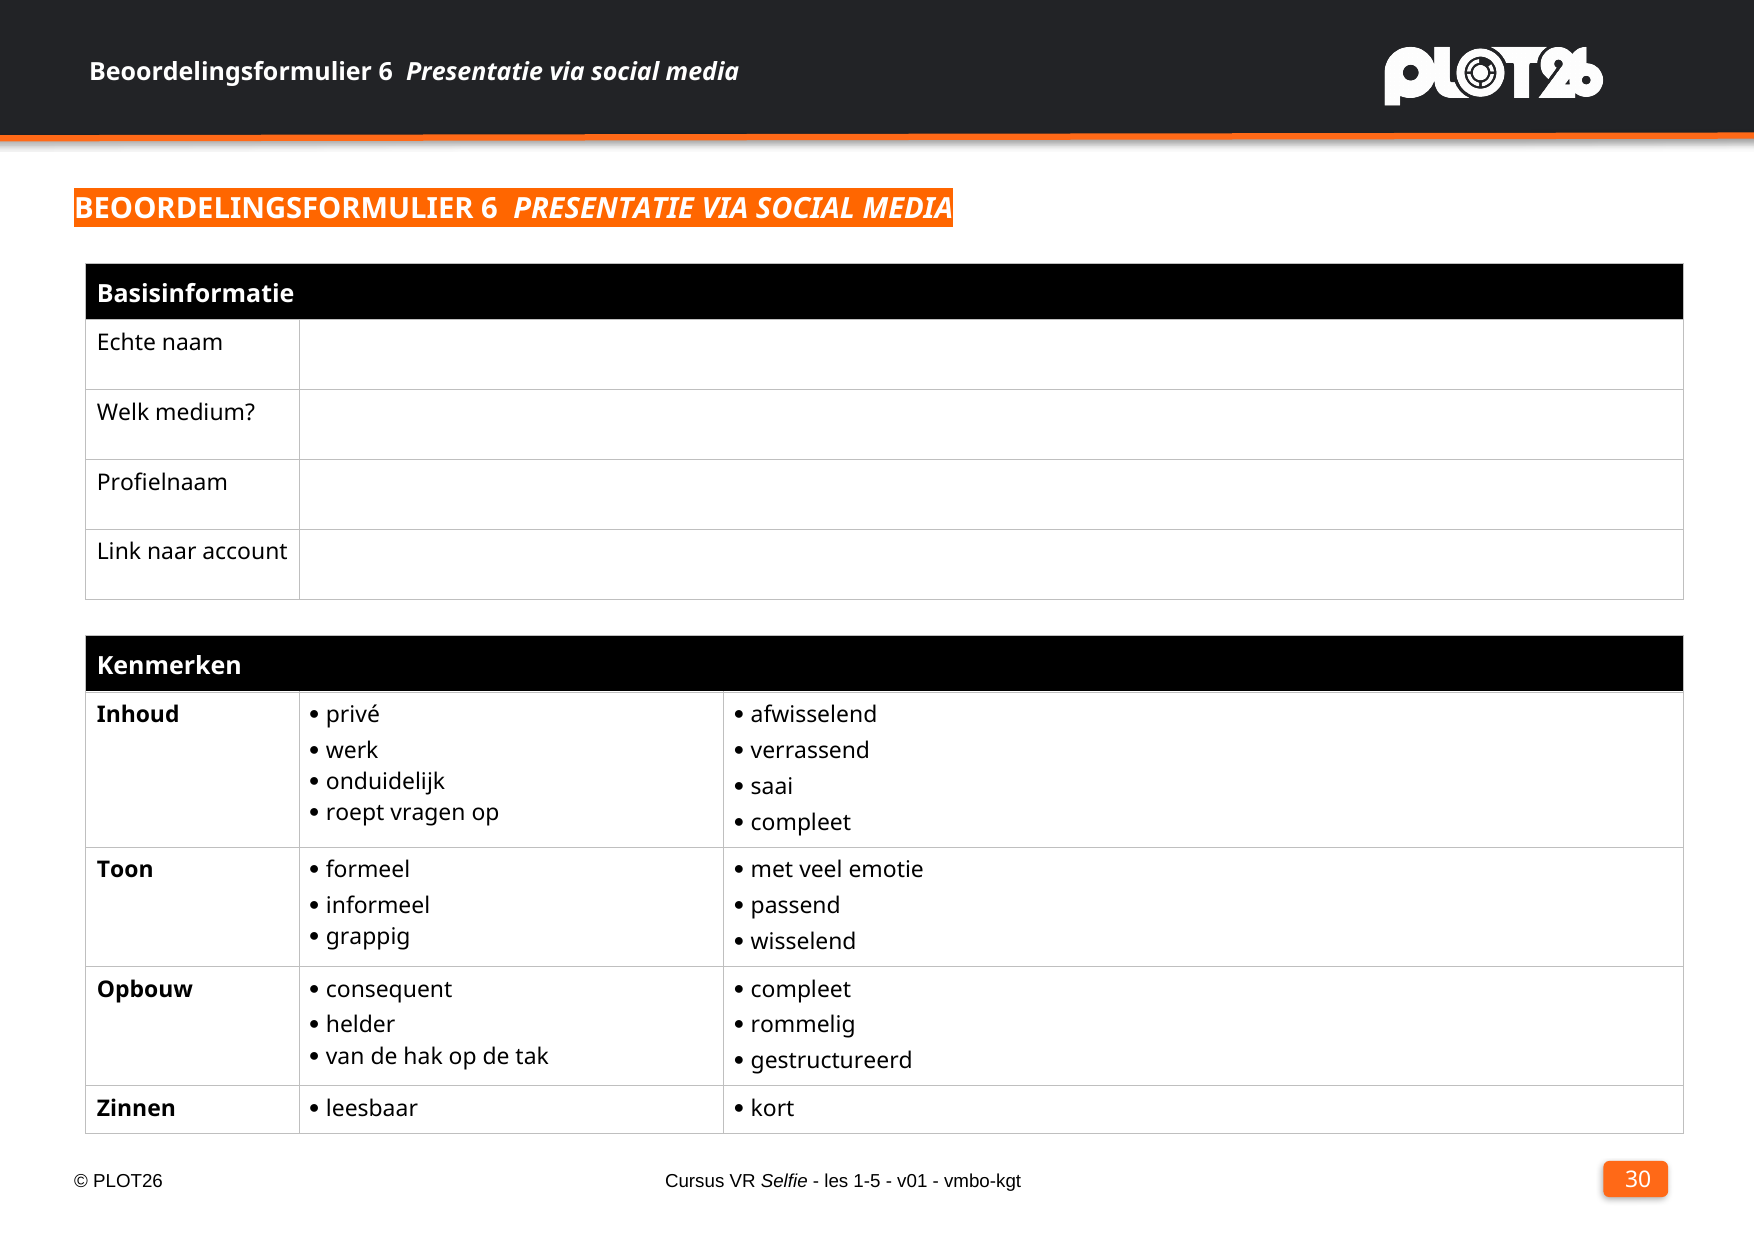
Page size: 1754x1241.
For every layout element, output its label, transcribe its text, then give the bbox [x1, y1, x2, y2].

table_cell Profielnaam [86, 460, 299, 529]
table_cell Inhoud [86, 693, 299, 847]
table_header Kenmerken [86, 636, 1683, 691]
table_cell Opbouw [86, 967, 299, 1085]
table_cell [300, 320, 1683, 389]
table_cell formeel informeel grappig [300, 848, 723, 966]
table_cell compleet rommelig gestructureerd [724, 967, 1683, 1085]
table_cell kort lengte wisselt onduidelijk [724, 1086, 1683, 1133]
table_cell consequent helder van de hak op de tak [300, 967, 723, 1085]
text BEOORDELINGSFORMULIER 6 PRESENTATIE VIA SOCIAL MEDIA [74, 187, 1653, 227]
table_cell afwisselend verrassend saai compleet [724, 693, 1683, 847]
table_cell [300, 530, 1683, 599]
table_cell met veel emotie passend wisselend [724, 848, 1683, 966]
table_cell privé werk onduidelijk roept vragen op [300, 693, 723, 847]
table_cell Welk medium? [86, 390, 299, 459]
table_cell [300, 460, 1683, 529]
table_header Basisinformatie [86, 264, 1683, 319]
table_cell [300, 390, 1683, 459]
table_cell Toon [86, 848, 299, 966]
table_cell Echte naam [86, 320, 299, 389]
table_cell Link naar account [86, 530, 299, 599]
table_cell leesbaar lang begrijpelijk [300, 1086, 723, 1133]
table_cell Zinnen [86, 1086, 299, 1133]
